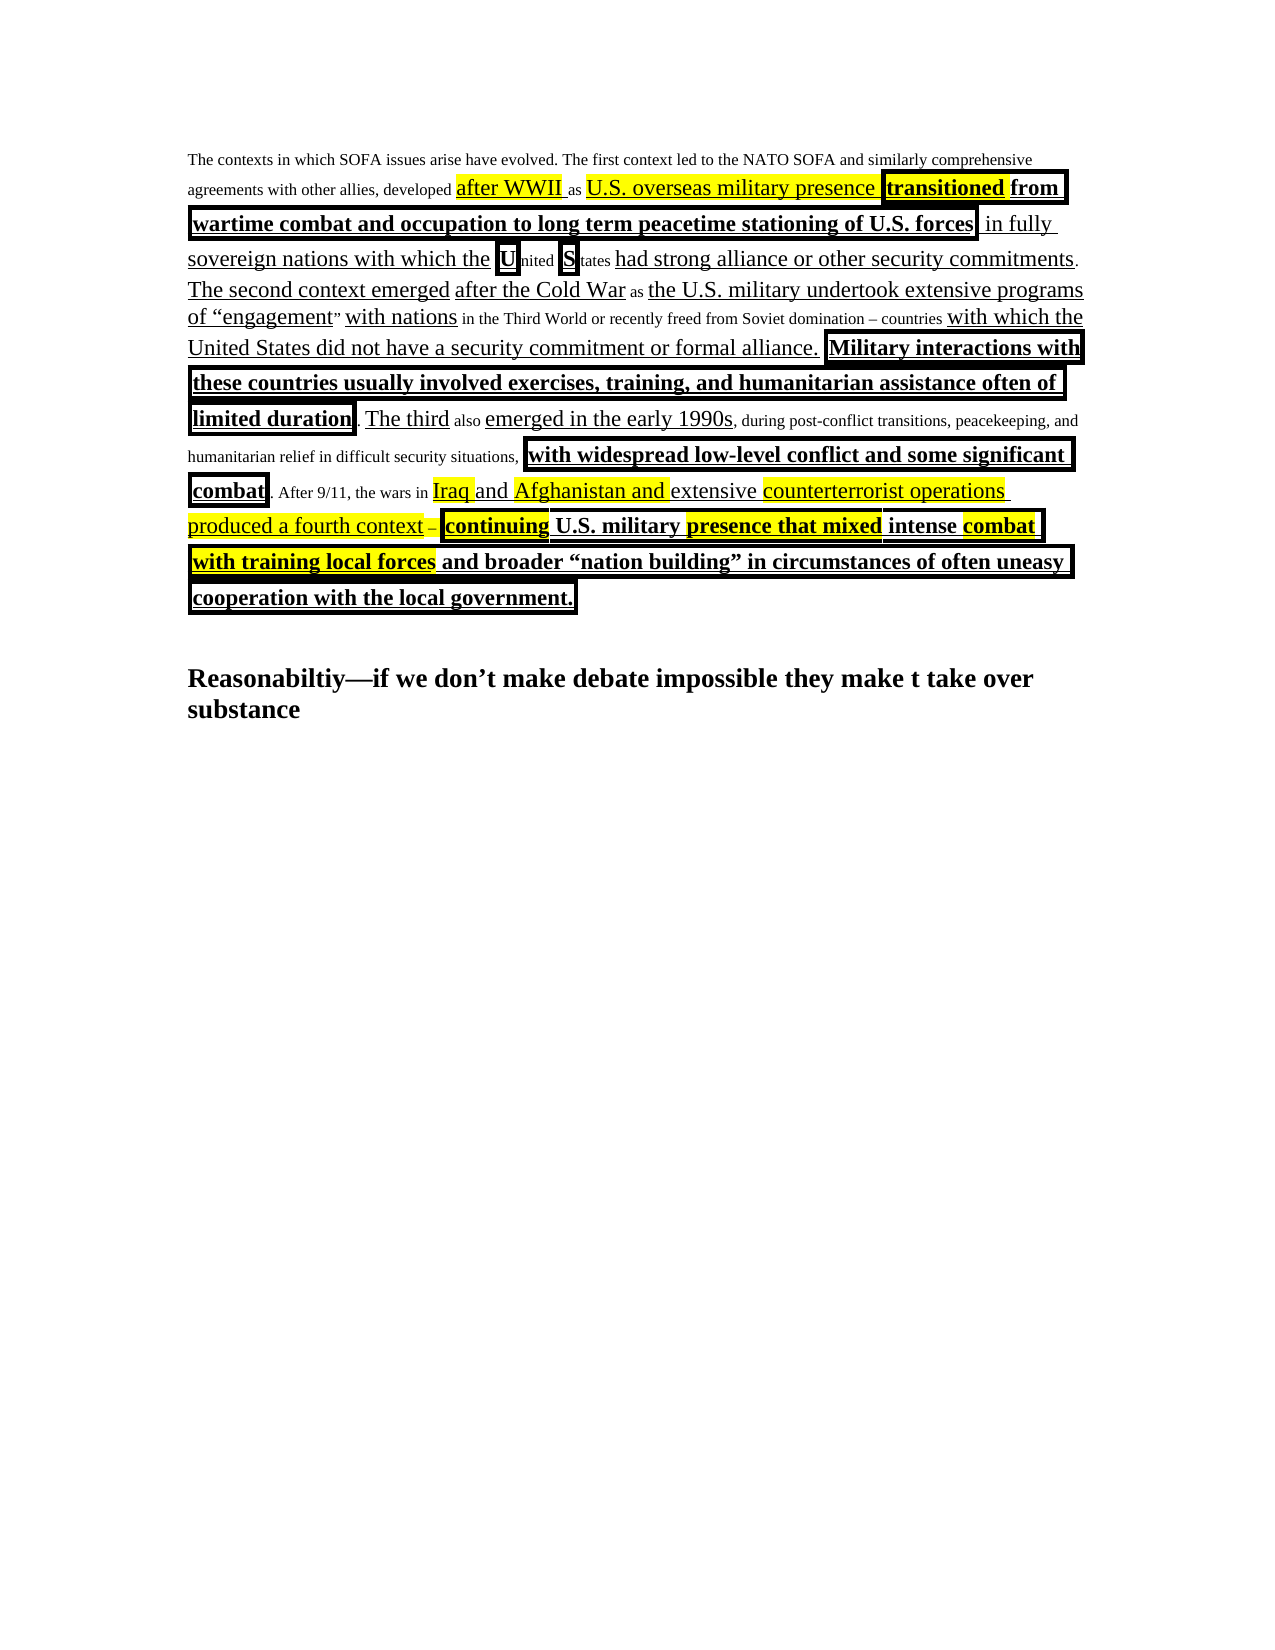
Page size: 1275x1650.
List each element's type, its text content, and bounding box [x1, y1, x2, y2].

subtitle Reasonabiltiy—if we don’t make debate impossible they make t take over substance [187, 662, 1087, 724]
text The contexts in which SOFA issues arise have evolved. The first context led to the NATO SOFA and similarly comprehensive agreements with other allies, developed after WWII as U.S. overseas military presence transitioned from wartime combat and occupation to long term peacetime stationing of U.S. forces in fully sovereign nations with which the United States had strong alliance or other security commitments. The second context emerged after the Cold War as the U.S. military undertook extensive programs of “engagement” with nations in the Third World or recently freed from Soviet domination – countries with which the United States did not have a security commitment or formal alliance. Military interactions with these countries usually involved exercises, training, and humanitarian assistance often of limited duration. The third also emerged in the early 1990s, during post-conflict transitions, peacekeeping, and humanitarian relief in difficult security situations, with widespread low-level conflict and some significant combat. After 9/11, the wars in Iraq and Afghanistan and extensive counterterrorist operations produced a fourth context – continuing U.S. military presence that mixed intense combat with training local forces and broader “nation building” in circumstances of often uneasy cooperation with the local government. [187, 150, 1087, 615]
